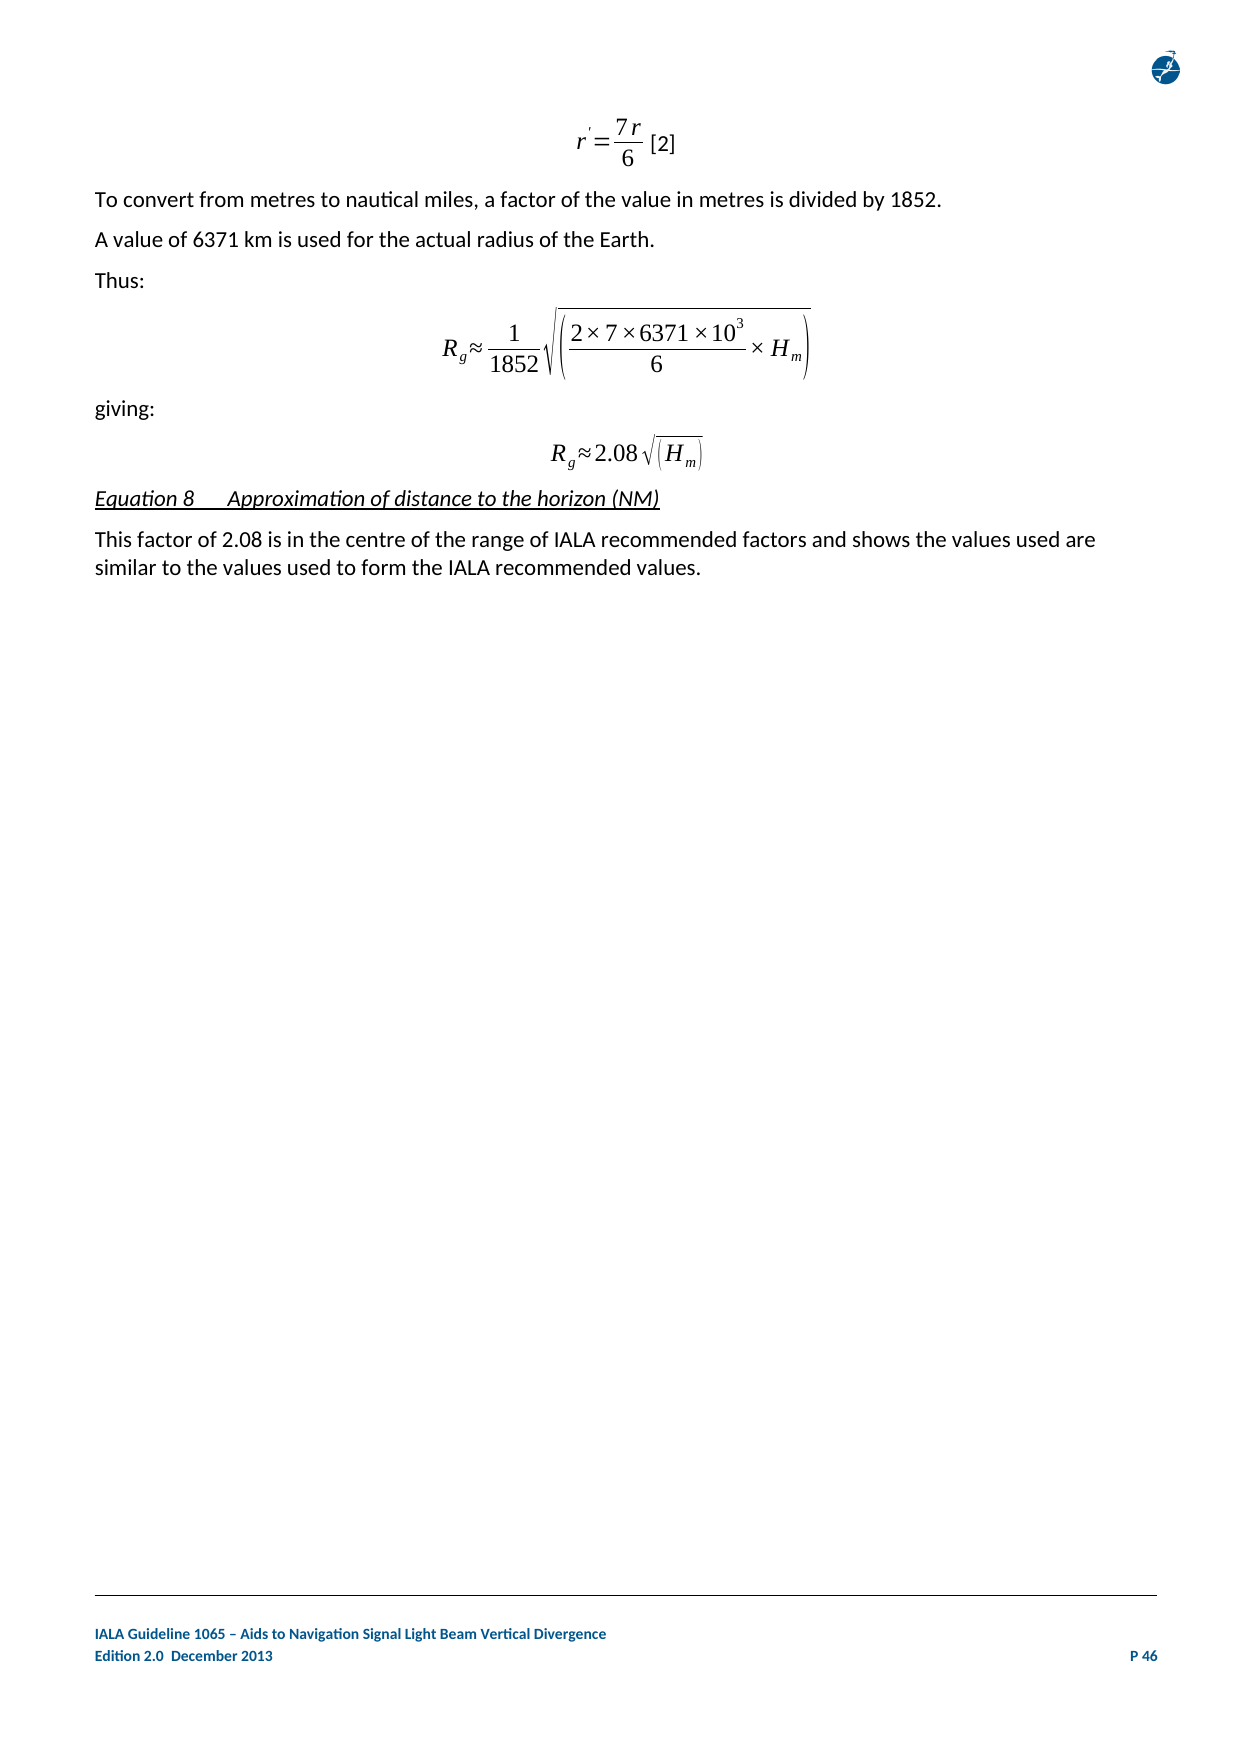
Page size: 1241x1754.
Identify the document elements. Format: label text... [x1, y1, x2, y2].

text [2] [94, 113, 1157, 172]
text To convert from metres to nautical miles, a factor of the value in metres is divided by 1852. [94, 185, 1157, 213]
text Thus: [94, 266, 1157, 294]
text A value of 6371 km is used for the actual radius of the Earth. [94, 226, 1157, 253]
picture [1120, 0, 1239, 119]
text giving: [94, 394, 1157, 422]
text Approximation of distance to the horizon (NM) [94, 484, 1157, 512]
text This factor of 2.08 is in the centre of the range of IALA recommended factors and shows the values used are similar to the values used to form the IALA recommended values. [94, 525, 1157, 581]
